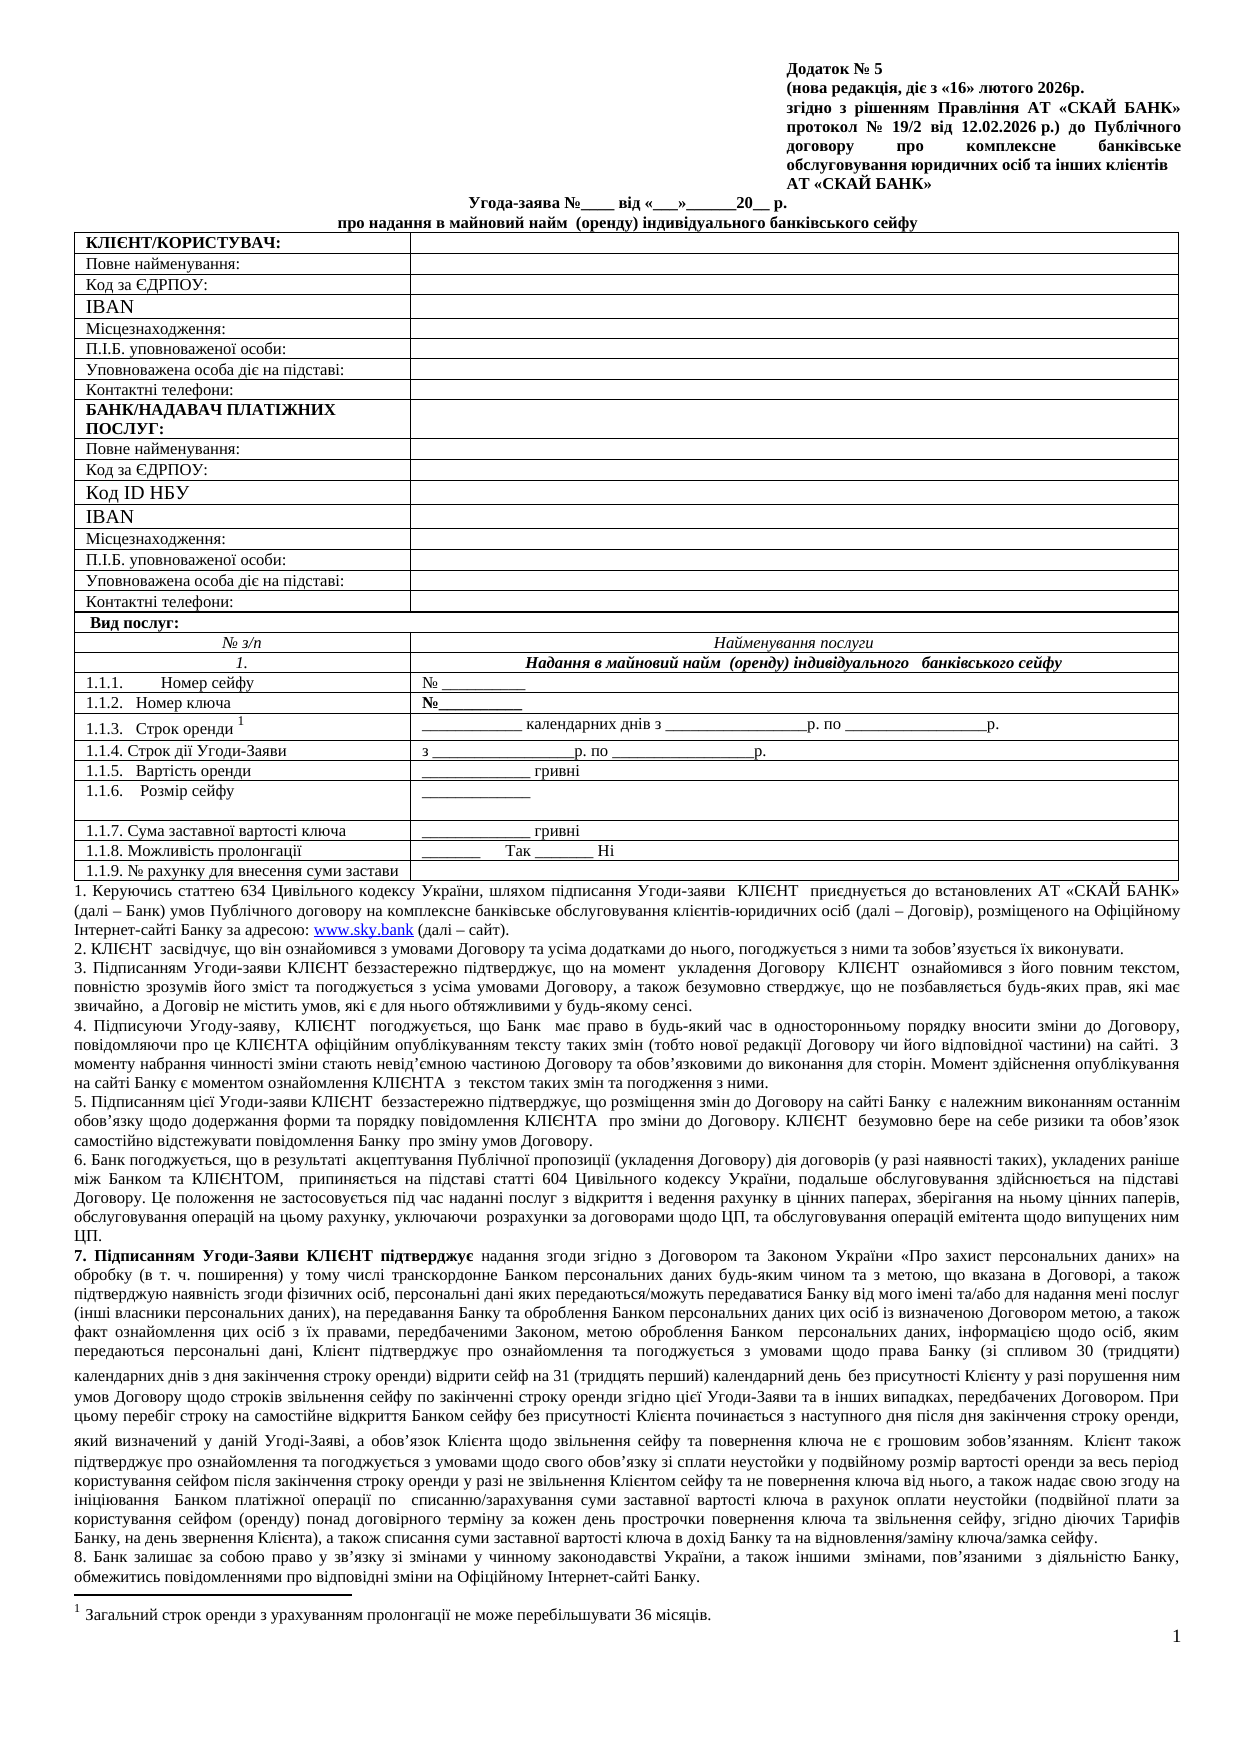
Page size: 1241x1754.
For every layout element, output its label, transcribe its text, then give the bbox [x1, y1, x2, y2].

table_cell Контактні телефони: [75, 591, 410, 611]
table_cell Місцезнаходження: [75, 319, 410, 338]
text згідно з рішенням Правління АТ «СКАЙ БАНК» протокол № 19/2 від 12.02.2026 р.) до Публічного договору про комплексне банківське обслуговування юридичних осіб та інших клієнтів [786, 97, 1181, 174]
table_cell Місцезнаходження: [75, 529, 410, 548]
text (нова редакція, діє з «16» лютого 2026р. [786, 78, 1181, 97]
table_cell 1.1.3. Строк оренди [75, 714, 410, 740]
text 8. Банк залишає за собою право у зв’язку зі змінами у чинному законодавстві України, а також іншими змінами, пов’язаними з діяльністю Банку, обмежитись повідомленнями про відповідні зміни на Офіційному Інтернет-сайті Банку. [74, 1547, 1181, 1586]
table_cell Уповноважена особа діє на підставі: [75, 359, 410, 378]
table_cell [411, 254, 1178, 273]
table_cell 1.1.6. Розмір сейфу [75, 781, 410, 819]
text Угода-заява №____ від «___»______20__ р. [74, 193, 1181, 212]
table_cell П.І.Б. уповноваженої особи: [75, 339, 410, 358]
text 6. Банк погоджується, що в результаті акцептування Публічної пропозиції (укладення Договору) дія договорів (у разі наявності таких), укладених раніше між Банком та КЛІЄНТОМ, припиняється на підставі статті 604 Цивільного кодексу України, подальше обслуговування здійснюється на підставі Договору. Це положення не застосовується під час наданні послуг з відкриття і ведення рахунку в цінних паперах, зберігання на ньому цінних паперів, обслуговування операцій на цьому рахунку, уключаючи розрахунки за договорами щодо ЦП, та обслуговування операцій емітента щодо випущених ним ЦП. [74, 1149, 1181, 1245]
table_cell [411, 439, 1178, 459]
table_cell Уповноважена особа діє на підставі: [75, 571, 410, 590]
table_cell IBAN [75, 295, 410, 317]
table_cell [411, 339, 1178, 358]
table_cell 1.1.5. Вартість оренди [75, 761, 410, 780]
text про надання в майновий найм (оренду) індивідуального банківського сейфу [74, 212, 1181, 232]
table_cell № __________ [411, 673, 1178, 692]
table_cell [411, 295, 1178, 317]
table_cell IBAN [75, 505, 410, 528]
table_cell [411, 319, 1178, 338]
table_cell Повне найменування: [75, 254, 410, 273]
table_cell 1.1.4. Строк дії Угоди-Заяви [75, 741, 410, 760]
table_cell Номер сейфу [75, 673, 410, 692]
table_header КЛІЄНТ/КОРИСТУВАЧ: [75, 233, 410, 252]
table_cell Код за ЄДРПОУ: [75, 460, 410, 480]
table_cell [411, 359, 1178, 378]
table_cell [411, 571, 1178, 590]
text 4. Підписуючи Угоду-заяву, КЛІЄНТ погоджується, що Банк має право в будь-який час в односторонньому порядку вносити зміни до Договору, повідомляючи про це КЛІЄНТА офіційним опублікуванням тексту таких змін (тобто нової редакції Договору чи його відповідної частини) на сайті. З моменту набрання чинності зміни стають невід’ємною частиною Договору та обов’язковими до виконання для сторін. Момент здійснення опублікування на сайті Банку є моментом ознайомлення КЛІЄНТА з текстом таких змін та погодження з ними. [74, 1015, 1181, 1092]
table_cell 1. [75, 653, 410, 672]
table_cell _____________ гривні [411, 761, 1178, 780]
table_cell №__________ [411, 693, 1178, 712]
table_cell 1.1.2. Номер ключа [75, 693, 410, 712]
table_cell П.І.Б. уповноваженої особи: [75, 550, 410, 569]
text 7. Підписанням Угоди-Заяви КЛІЄНТ підтверджує надання згоди згідно з Договором та Законом України «Про захист персональних даних» на обробку (в т. ч. поширення) у тому числі транскордонне Банком персональних даних будь-яким чином та з метою, що вказана в Договорі, а також підтверджую наявність згоди фізичних осіб, персональні дані яких передаються/можуть передаватися Банку від мого імені та/або для надання мені послуг (інші власники персональних даних), на передавання Банку та оброблення Банком персональних даних цих осіб із визначеною Договором метою, а також факт ознайомлення цих осіб з їх правами, передбаченими Законом, метою оброблення Банком персональних даних, інформацією щодо осіб, яким передаються персональні дані, Клієнт підтверджує про ознайомлення та погоджується з умовами щодо права Банку (зі спливом 30 (тридцяти) календарних днів з дня закінчення строку оренди) відрити сейф на 31 (тридцять перший) календарний день без присутності Клієнту у разі порушення ним умов Договору щодо строків звільнення сейфу по закінченні строку оренди згідно цієї Угоди-Заяви та в інших випадках, передбачених Договором. При цьому перебіг строку на самостійне відкриття Банком сейфу без присутності Клієнта починається з наступного дня після дня закінчення строку оренди, який визначений у даній Угоді-Заяві, а обов’язок Клієнта щодо звільнення сейфу та повернення ключа не є грошовим зобов’язанням. Клієнт також підтверджує про ознайомлення та погоджується з умовами щодо свого обов’язку зі сплати неустойки у подвійному розмір вартості оренди за весь період користування сейфом після закінчення строку оренди у разі не звільнення Клієнтом сейфу та не повернення ключа від нього, а також надає свою згоду на ініціювання Банком платіжної операції по списанню/зарахування суми заставної вартості ключа в рахунок оплати неустойки (подвійної плати за користування сейфом (оренду) понад договірного терміну за кожен день прострочки повернення ключа та звільнення сейфу, згідно діючих Тарифів Банку, на день звернення Клієнта), а також списання суми заставної вартості ключа в дохід Банку та на відновлення/заміну ключа/замка сейфу. [74, 1245, 1181, 1547]
table_cell Найменування послуги [411, 633, 1178, 652]
table_cell Повне найменування: [75, 439, 410, 459]
table_cell _____________ [411, 781, 1178, 819]
table_cell 1.1.8. Можливість пролонгації [75, 841, 410, 860]
table_cell Вид послуг: [75, 613, 1178, 632]
table_cell [411, 550, 1178, 569]
table_cell ____________ календарних днів з _________________р. по _________________р. [411, 714, 1178, 740]
table_cell [411, 591, 1178, 611]
table_cell з _________________р. по _________________р. [411, 741, 1178, 760]
table_cell [411, 460, 1178, 480]
text 1. Керуючись статтею 634 Цивільного кодексу України, шляхом підписання Угоди-заяви КЛІЄНТ приєднується до встановлених АТ «СКАЙ БАНК» (далі – Банк) умов Публічного договору на комплексне банківське обслуговування клієнтів-юридичних осіб (далі – Договір), розміщеного на Офіційному Інтернет-сайті Банку за адресою: www.sky.bank (далі – сайт). [74, 881, 1181, 939]
table_cell Контактні телефони: [75, 380, 410, 399]
table_cell Надання в майновий найм (оренду) індивідуального банківського сейфу [411, 653, 1178, 672]
table_cell _______ Так _______ Ні [411, 841, 1178, 860]
table_cell _____________ гривні [411, 821, 1178, 840]
table_header [411, 233, 1178, 252]
text 2. КЛІЄНТ засвідчує, що він ознайомився з умовами Договору та усіма додатками до нього, погоджується з ними та зобов’язується їх виконувати. [74, 939, 1181, 958]
table_cell № з/п [75, 633, 410, 652]
table_cell [411, 481, 1178, 504]
text АТ «СКАЙ БАНК» [786, 174, 1181, 193]
table_cell Код ID НБУ [75, 481, 410, 504]
table_cell [411, 505, 1178, 528]
table_cell [411, 861, 1178, 880]
table_cell [411, 380, 1178, 399]
table_cell [411, 400, 1178, 438]
text Додаток № 5 [786, 59, 1181, 78]
text 3. Підписанням Угоди-заяви КЛІЄНТ беззастережно підтверджує, що на момент укладення Договору КЛІЄНТ ознайомився з його повним текстом, повністю зрозумів його зміст та погоджується з усіма умовами Договору, а також безумовно стверджує, що не позбавляється будь-яких прав, які має звичайно, а Договір не містить умов, які є для нього обтяжливими у будь-якому сенсі. [74, 958, 1181, 1015]
table_cell 1.1.7. Сума заставної вартості ключа [75, 821, 410, 840]
table_cell БАНК/НАДАВАЧ ПЛАТІЖНИХ ПОСЛУГ: [75, 400, 410, 438]
text 5. Підписанням цієї Угоди-заяви КЛІЄНТ беззастережно підтверджує, що розміщення змін до Договору на сайті Банку є належним виконанням останнім обов’язку щодо додержання форми та порядку повідомлення КЛІЄНТА про зміни до Договору. КЛІЄНТ безумовно бере на себе ризики та обов’язок самостійно відстежувати повідомлення Банку про зміну умов Договору. [74, 1092, 1181, 1149]
table_cell Код за ЄДРПОУ: [75, 275, 410, 294]
table_cell 1.1.9. № рахунку для внесення суми застави [75, 861, 410, 880]
table_cell [411, 529, 1178, 548]
table_cell [411, 275, 1178, 294]
